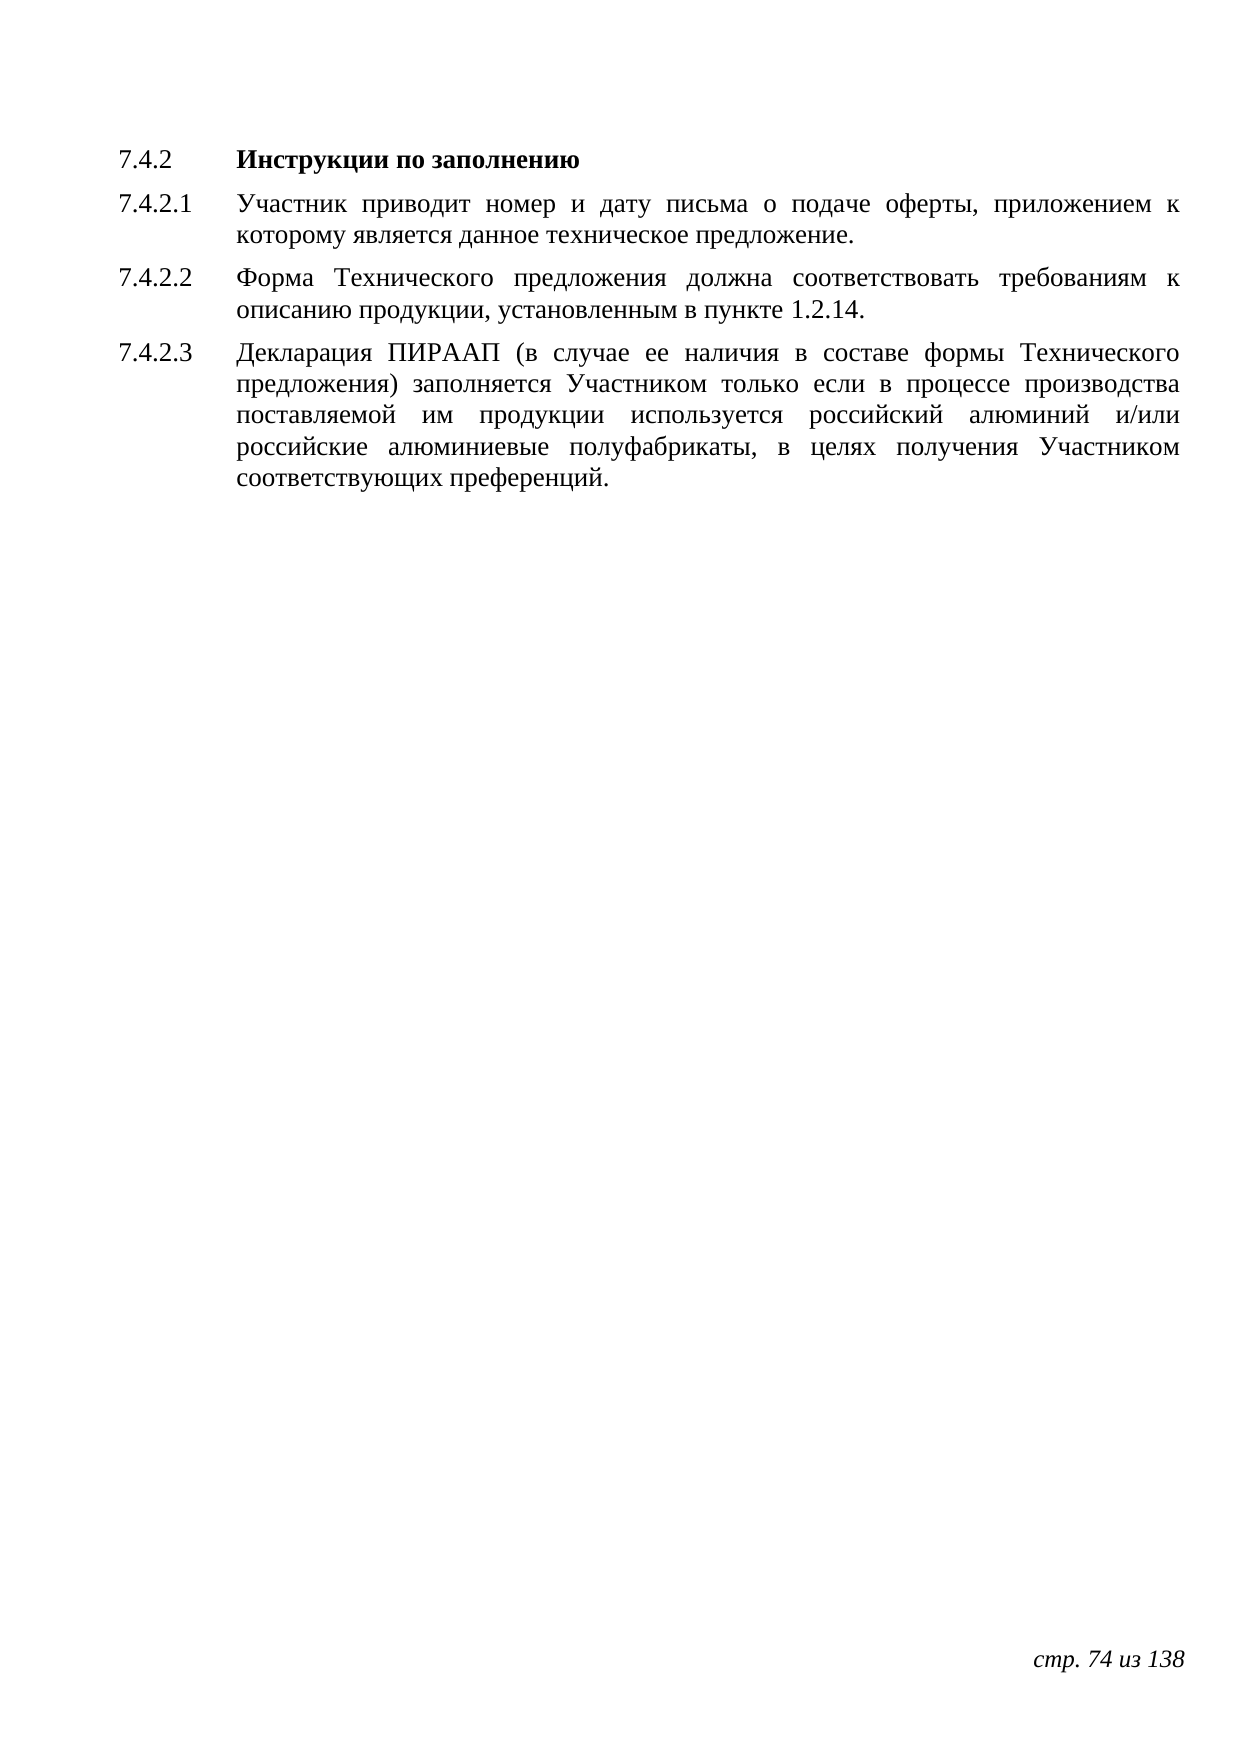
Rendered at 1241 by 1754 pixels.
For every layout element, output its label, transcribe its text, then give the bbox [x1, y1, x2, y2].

text Инструкции по заполнению [118, 143, 1181, 174]
text Форма Технического предложения должна соответствовать требованиям к описанию продукции, установленным в пункте 1.2.14. [118, 262, 1181, 324]
text Участник приводит номер и дату письма о подаче оферты, приложением к которому является данное техническое предложение. [118, 187, 1181, 249]
text Декларация ПИРААП (в случае ее наличия в составе формы Технического предложения) заполняется Участником только если в процессе производства поставляемой им продукции используется российский алюминий и/или российские алюминиевые полуфабрикаты, в целях получения Участником соответствующих преференций. [118, 336, 1181, 492]
